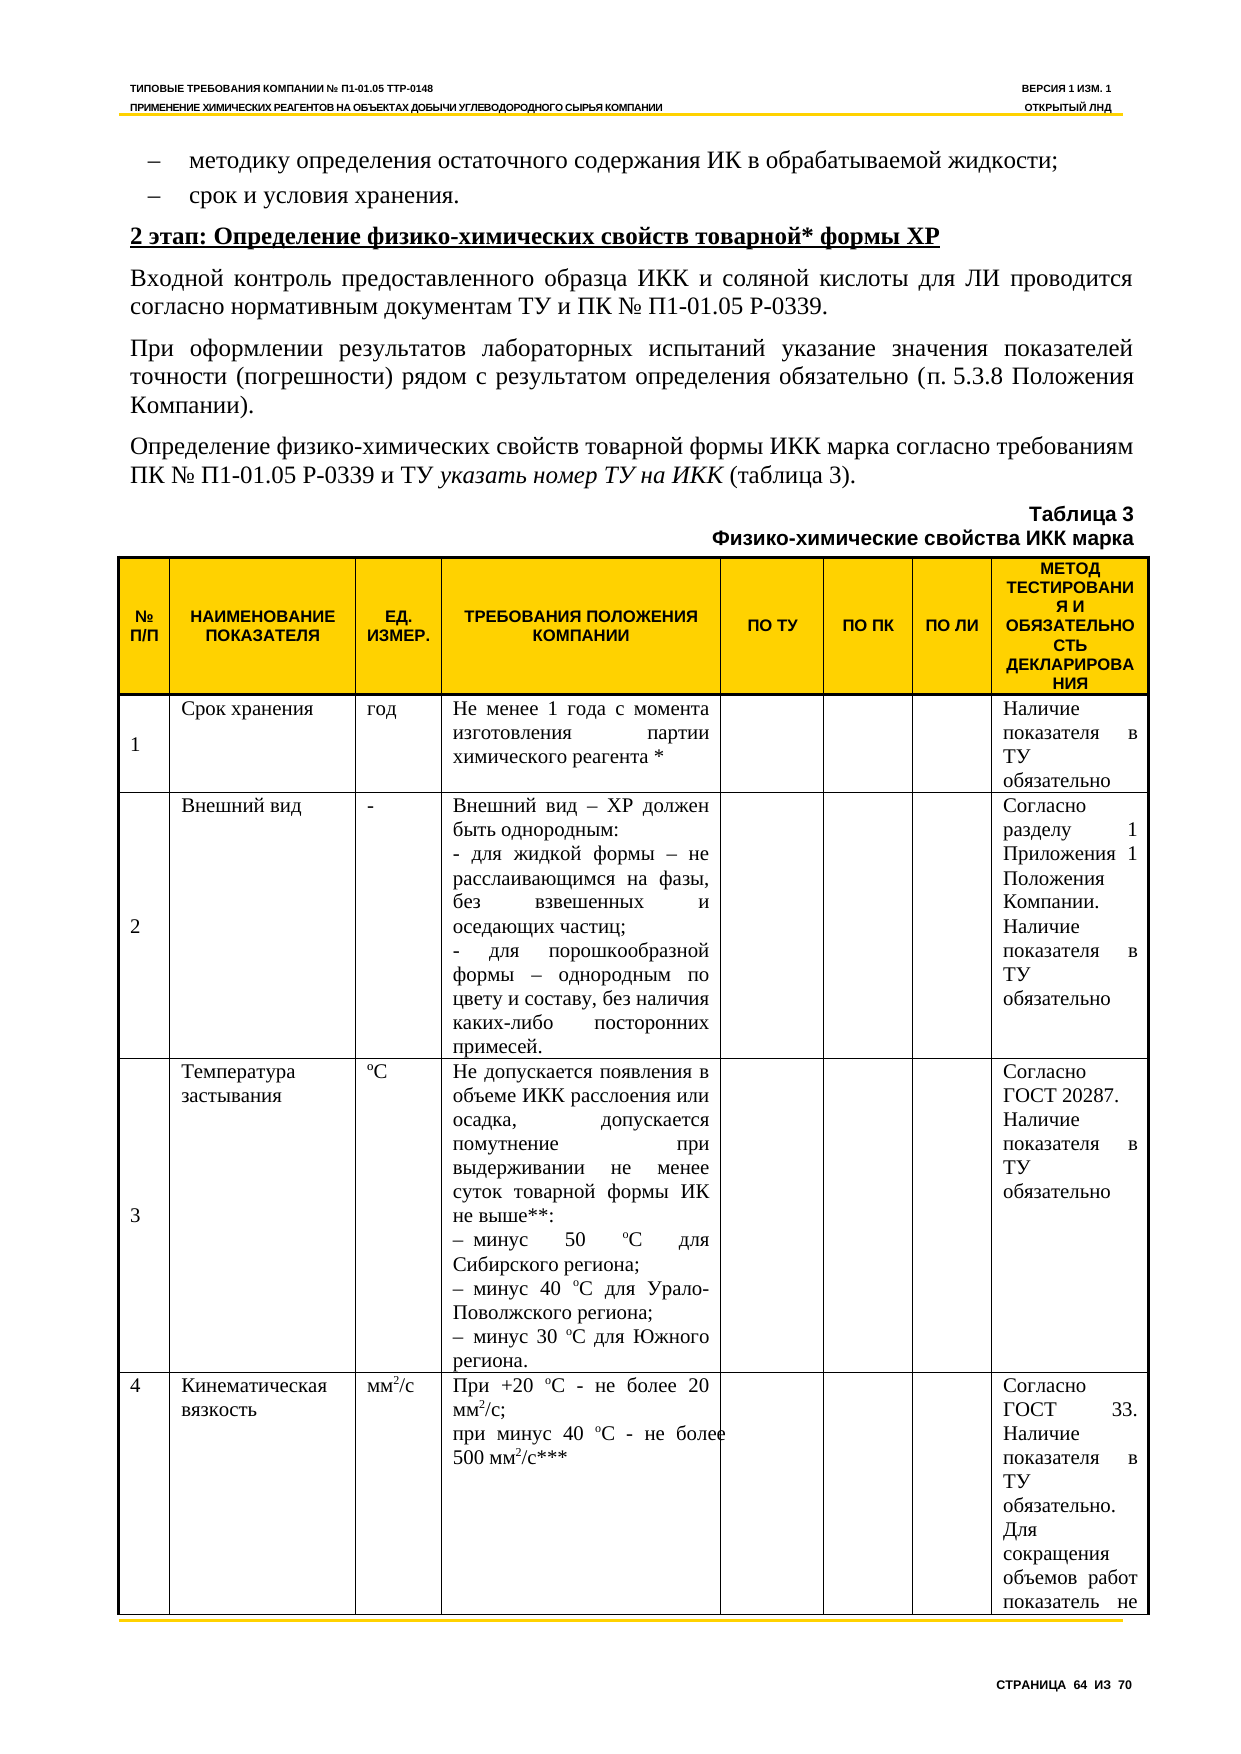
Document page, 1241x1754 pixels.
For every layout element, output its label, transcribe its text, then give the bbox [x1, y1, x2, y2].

table_cell [913, 1373, 991, 1613]
text 2 этап: Определение физико-химических свойств товарной* формы ХР [130, 221, 1134, 250]
table_header По ТУ [721, 559, 823, 693]
text Определение физико-химических свойств товарной формы ИКК марка согласно требованиям ПК № П1-01.05 Р-0339 и ТУ указать номер ТУ на ИКК (таблица 3). [130, 431, 1134, 489]
table_header требования Положения Компании [442, 559, 720, 693]
table_cell 3 [120, 1059, 169, 1372]
table_cell [824, 793, 912, 1058]
table_cell [913, 1059, 991, 1372]
text Входной контроль предоставленного образца ИКК и соляной кислоты для ЛИ проводится согласно нормативным документам ТУ и ПК № П1-01.05 Р-0339. [130, 263, 1134, 320]
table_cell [442, 1373, 720, 1613]
table_cell Внешний вид – ХР должен быть однородным: - для жидкой формы – не расслаивающимся на фазы, без взвешенных и оседающих частиц; - для порошкообразной формы – однородным по цвету и составу, без наличия каких-либо посторонних примесей. [442, 793, 720, 1058]
table_header Наименование показателя [170, 559, 355, 693]
list срок и условия хранения. [148, 180, 1134, 209]
list методику определения остаточного содержания ИК в обрабатываемой жидкости; [148, 145, 1134, 174]
table_header Ед. Измер. [356, 559, 441, 693]
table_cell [992, 1373, 1147, 1613]
table_cell Температура застывания [170, 1059, 355, 1372]
table_cell 4 [120, 1373, 169, 1613]
table_header По ЛИ [913, 559, 991, 693]
table_cell год [356, 696, 441, 792]
table_cell [721, 1059, 823, 1372]
table_cell [913, 793, 991, 1058]
table_cell [824, 696, 912, 792]
table_cell [824, 1373, 912, 1613]
table_cell [721, 793, 823, 1058]
table_cell Согласно разделу 1 Приложения 1 Положения Компании. Наличие показателя в ТУ обязательно [992, 793, 1147, 1058]
table_header По Пк [824, 559, 912, 693]
table_cell Срок хранения [170, 696, 355, 792]
text Физико-химические свойства ИКК марка [130, 525, 1134, 549]
table_cell [721, 696, 823, 792]
table_cell Не допускается появления в объеме ИКК расслоения или осадка, допускается помутнение при выдерживании не менее суток товарной формы ИК не выше**: минус 50 oС для Сибирского региона; минус 40 oС для Урало-Поволжского региона; минус 30 oС для Южного региона. [442, 1059, 720, 1372]
text Таблица 3 [130, 501, 1134, 525]
table_cell [721, 1373, 823, 1613]
table_cell ºС [356, 1059, 441, 1372]
table_cell - [356, 793, 441, 1058]
text При оформлении результатов лабораторных испытаний указание значения показателей точности (погрешности) рядом с результатом определения обязательно (п. 5.3.8 Положения Компании). [130, 333, 1134, 419]
table_cell 2 [120, 793, 169, 1058]
table_cell Кинематическая вязкость [170, 1373, 355, 1613]
table_cell 1 [120, 696, 169, 792]
table_header № п/п [120, 559, 169, 693]
table_cell Наличие показателя в ТУ обязательно [992, 696, 1147, 792]
table_cell Согласно ГОСТ 20287. Наличие показателя в ТУ обязательно [992, 1059, 1147, 1372]
table_cell [824, 1059, 912, 1372]
table_cell Не менее 1 года с момента изготовления партии химического реагента * [442, 696, 720, 792]
table_cell Внешний вид [170, 793, 355, 1058]
table_cell [913, 696, 991, 792]
table_header Метод тестирования и обязательность декларирования [992, 559, 1147, 693]
table_cell мм2/с [356, 1373, 441, 1613]
